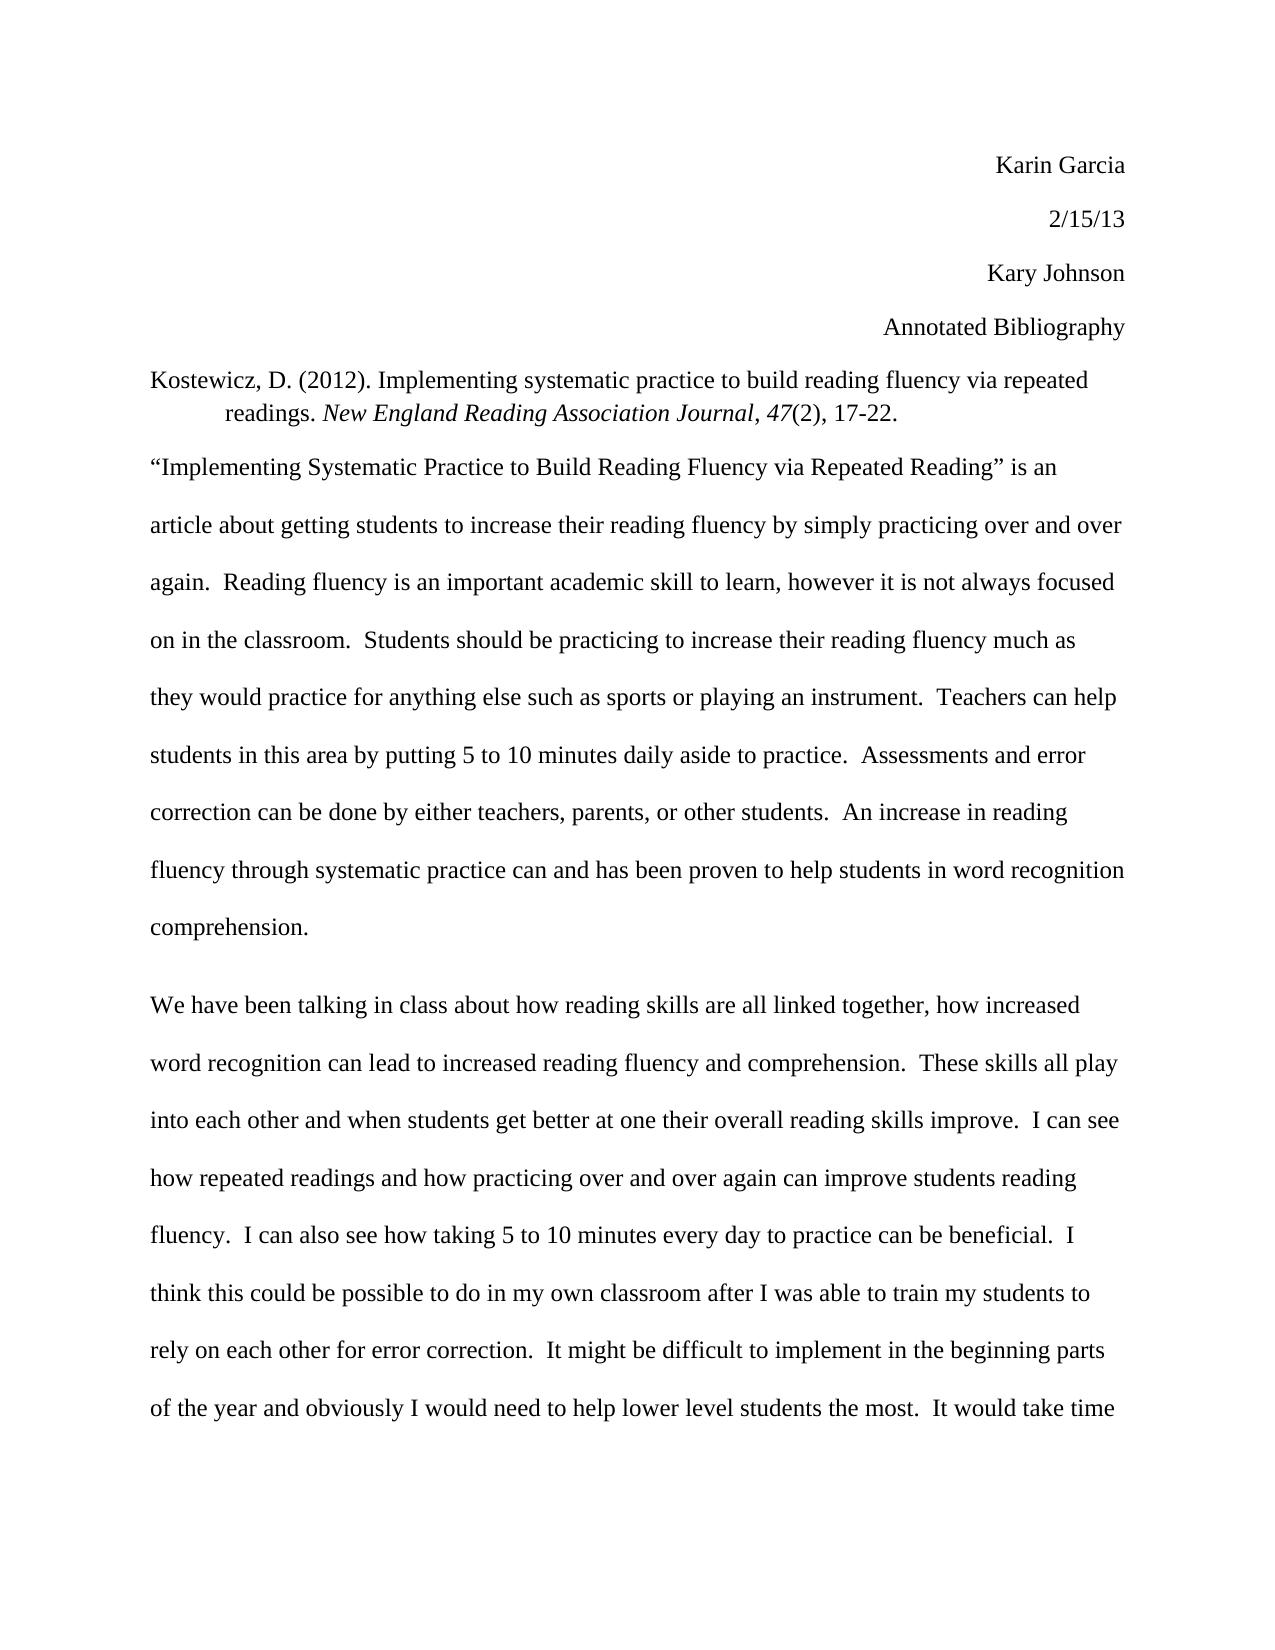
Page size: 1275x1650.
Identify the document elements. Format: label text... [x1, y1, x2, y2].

text Kostewicz, D. (2012). Implementing systematic practice to build reading fluency via repeated readings. New England Reading Association Journal, 47(2), 17-22. [150, 365, 1125, 427]
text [150, 991, 1125, 1422]
text Karin Garcia [150, 150, 1125, 179]
text “Implementing Systematic Practice to Build Reading Fluency via Repeated Reading” is an article about getting students to increase their reading fluency by simply practicing over and over again. Reading fluency is an important academic skill to learn, however it is not always focused on in the classroom. Students should be practicing to increase their reading fluency much as they would practice for anything else such as sports or playing an instrument. Teachers can help students in this area by putting 5 to 10 minutes daily aside to practice. Assessments and error correction can be done by either teachers, parents, or other students. An increase in reading fluency through systematic practice can and has been proven to help students in word recognition comprehension. [150, 452, 1125, 941]
text Annotated Bibliography [150, 312, 1125, 340]
text Kary Johnson [150, 258, 1125, 286]
text 2/15/13 [150, 204, 1125, 233]
